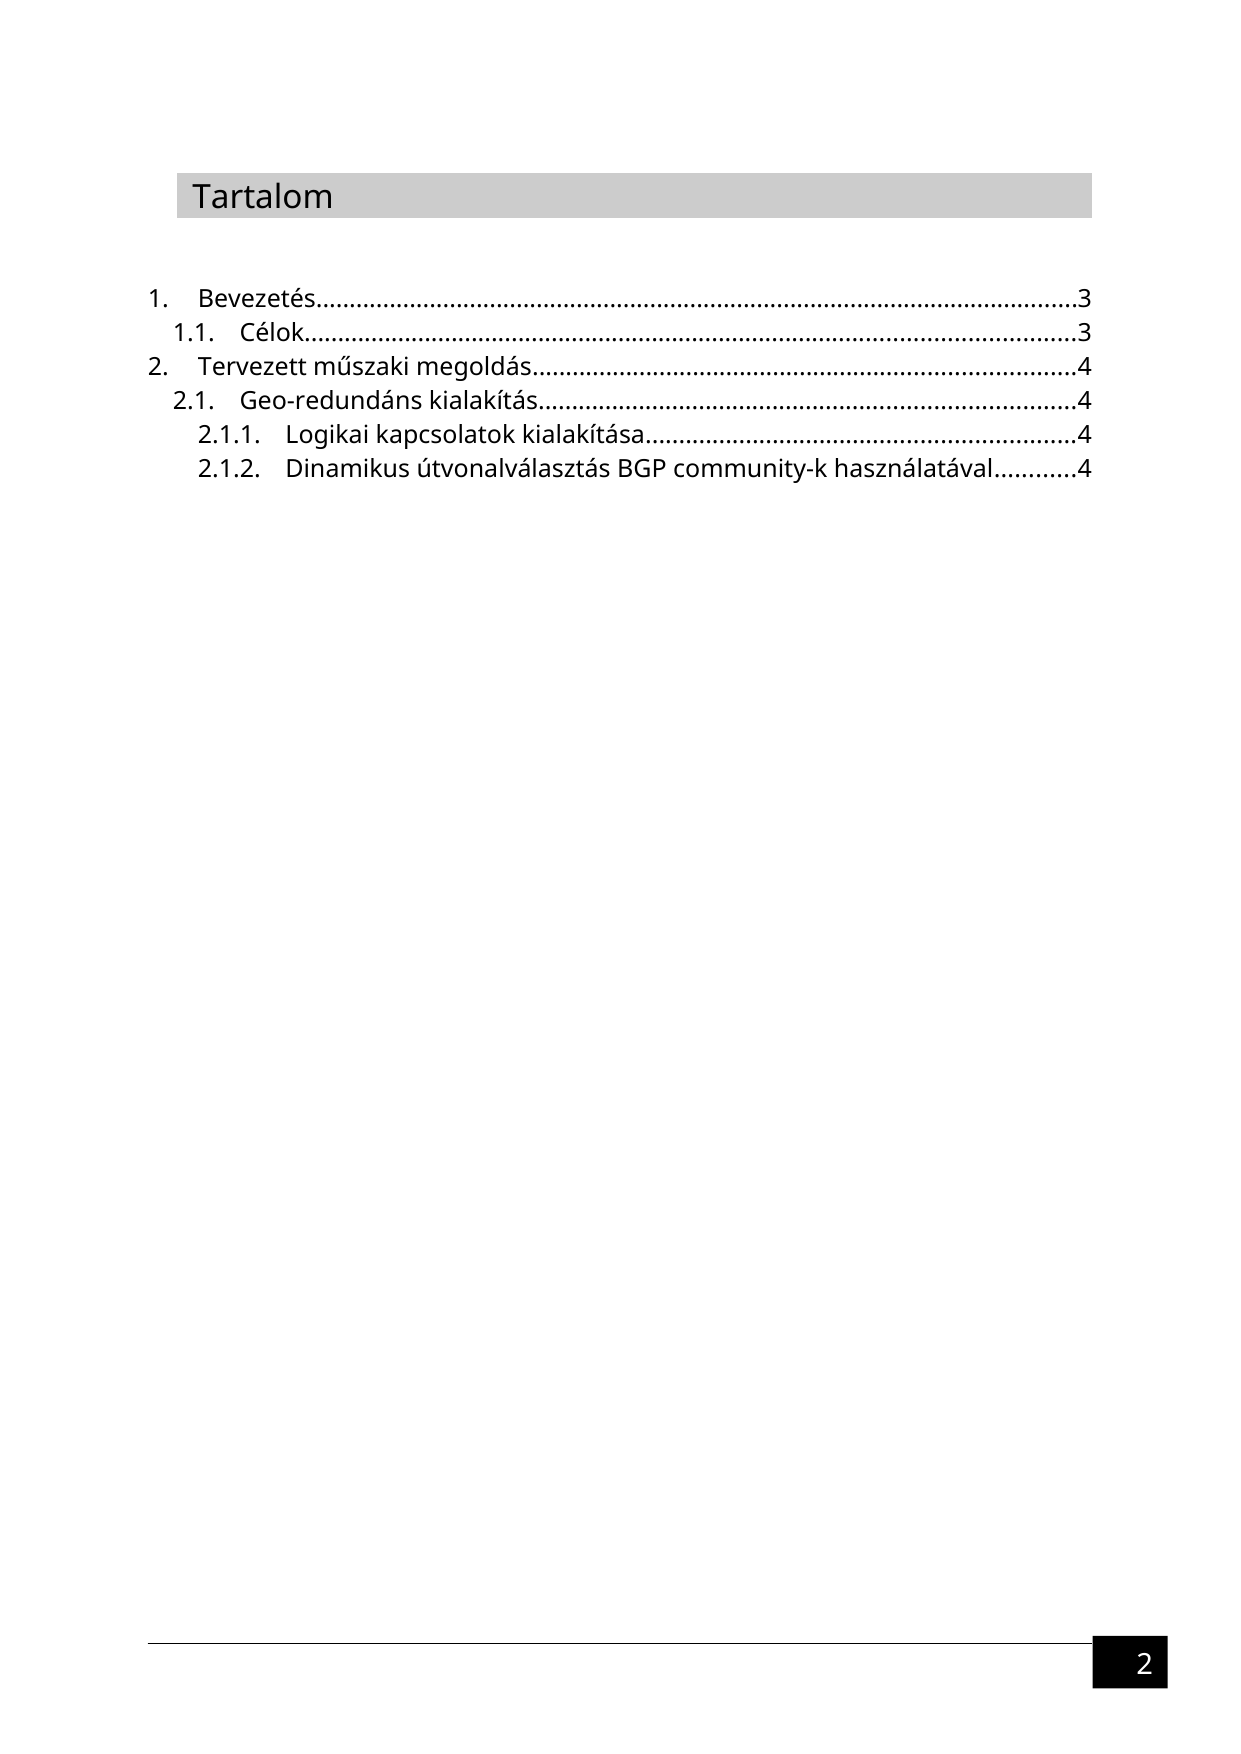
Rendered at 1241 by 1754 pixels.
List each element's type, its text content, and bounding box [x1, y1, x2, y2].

text 2.1. Geo-redundáns kialakítás 4 [173, 383, 1092, 417]
text 2. Tervezett műszaki megoldás 4 [148, 349, 1092, 383]
text 1. Bevezetés 3 [148, 281, 1092, 315]
text Tartalom [177, 173, 1092, 218]
text 1.1. Célok 3 [173, 315, 1092, 349]
text 2.1.1. Logikai kapcsolatok kialakítása 4 [198, 417, 1092, 451]
text 2.1.2. Dinamikus útvonalválasztás BGP community-k használatával 4 [198, 451, 1092, 485]
